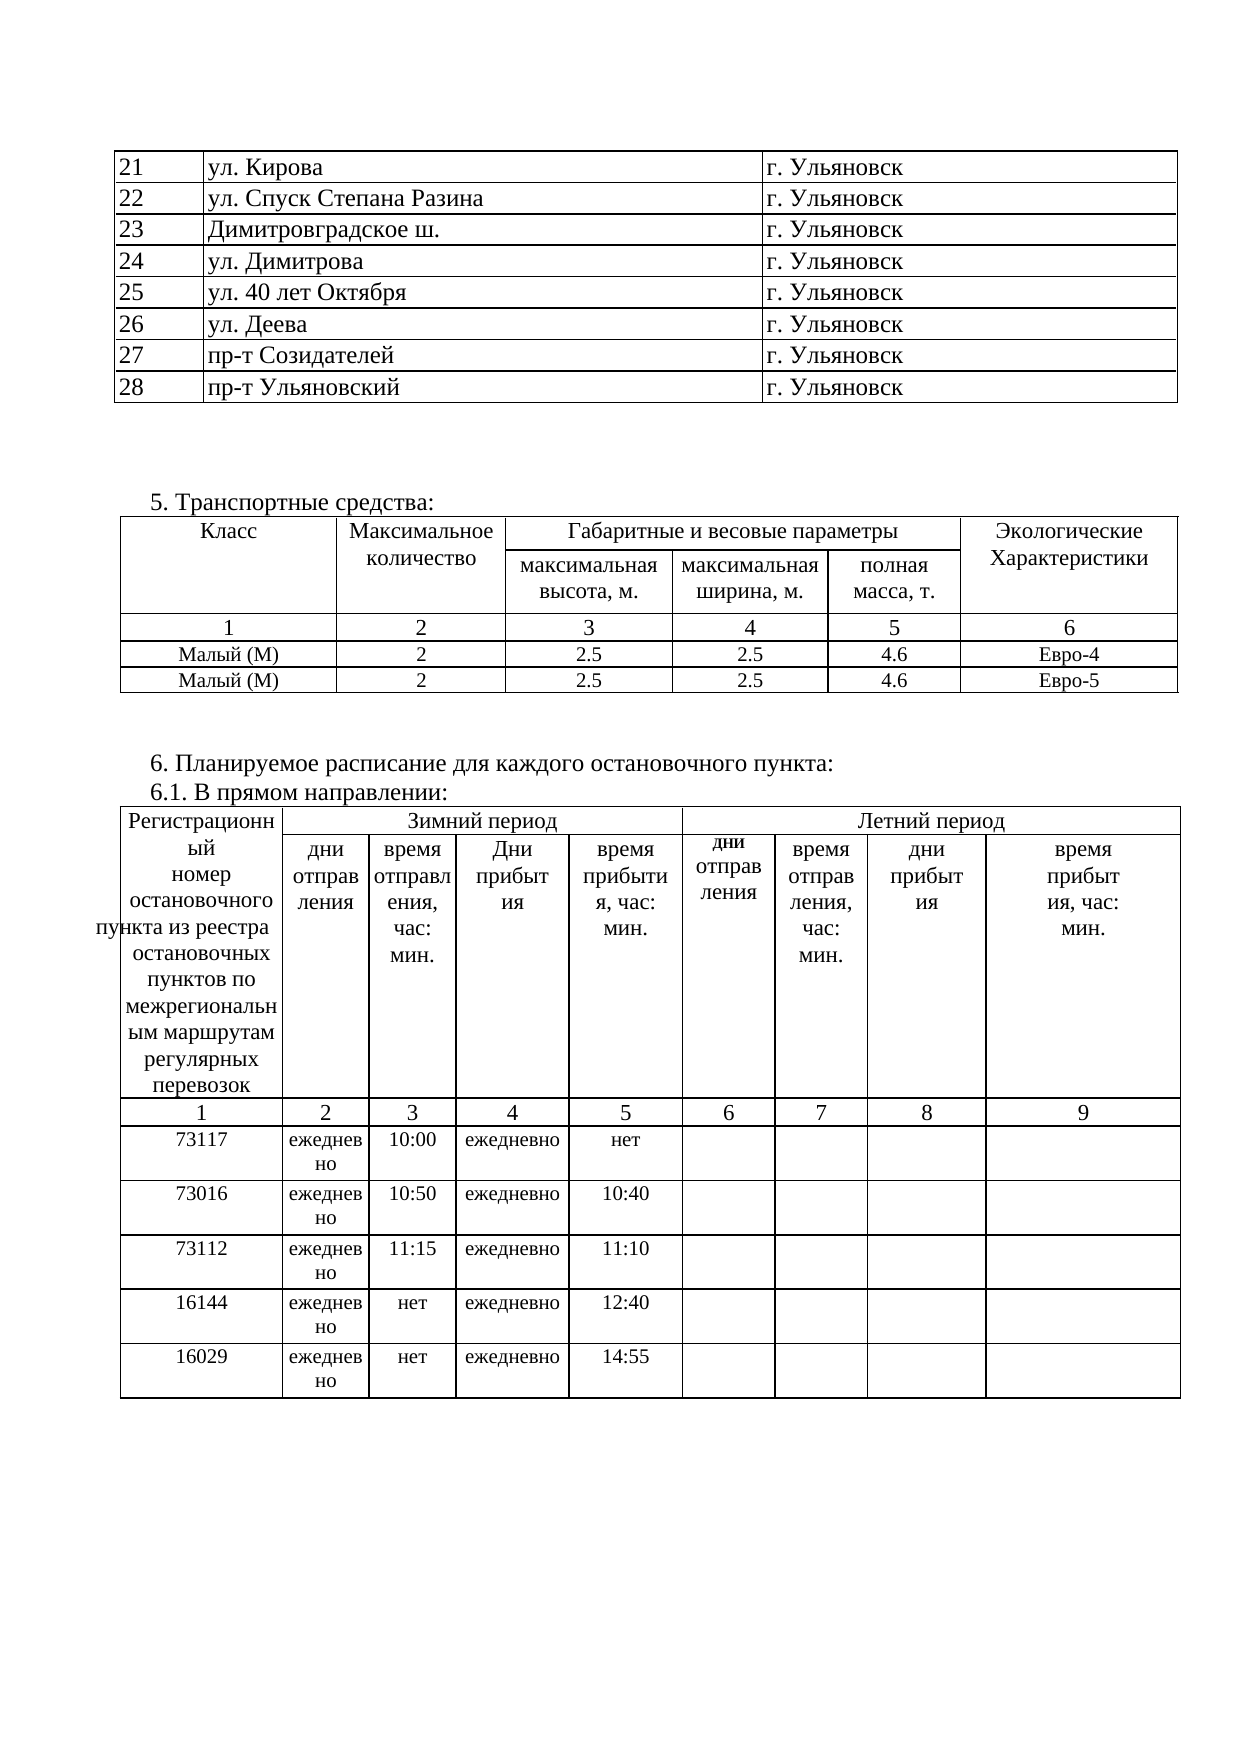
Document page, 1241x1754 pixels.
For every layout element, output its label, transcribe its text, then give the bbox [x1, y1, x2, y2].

table_cell [987, 1127, 1180, 1179]
table_cell ежедневно [283, 1344, 368, 1397]
table_cell [683, 1290, 774, 1343]
table_cell г. Ульяновск [763, 370, 1177, 402]
table_cell пр-т Созидателей [204, 340, 762, 370]
table_header Зимний период [283, 807, 682, 834]
table_cell нет [370, 1290, 455, 1343]
table_cell 2.5 [506, 642, 672, 666]
table_cell ул. Кирова [204, 152, 762, 181]
table_cell [868, 1181, 985, 1234]
table_cell 2 [337, 642, 505, 666]
table_cell г. Ульяновск [763, 152, 1177, 181]
table_cell ул. Спуск Степана Разина [204, 183, 762, 213]
table_cell [987, 1181, 1180, 1234]
table_cell Дни прибыт ия [457, 835, 568, 1097]
table_cell 7 [776, 1099, 867, 1125]
table_cell 5 [570, 1099, 682, 1125]
table_cell [987, 1236, 1180, 1288]
table_cell время отправл ения, час: мин. [370, 835, 455, 1097]
table_cell 3 [506, 614, 672, 640]
table_cell [683, 1236, 774, 1288]
table_cell 27 [115, 340, 203, 370]
table_cell 1 [121, 614, 336, 640]
table_cell 73112 [121, 1236, 282, 1288]
table_cell г. Ульяновск [763, 276, 1177, 307]
table_cell г. Ульяновск [763, 213, 1177, 244]
table_cell 73016 [121, 1181, 282, 1234]
table_cell [776, 1236, 867, 1288]
table_cell 8 [868, 1099, 985, 1125]
table_cell [868, 1290, 985, 1343]
table_cell [683, 1344, 774, 1397]
table_cell полная масса, т. [829, 551, 960, 612]
text 6.1. В прямом направлении: [150, 777, 1090, 806]
table_header Летний период [683, 807, 1180, 834]
table_cell 4.6 [829, 668, 960, 692]
table_cell ежедневно [457, 1127, 568, 1179]
table_cell 5 [829, 614, 960, 640]
table_cell [776, 1127, 867, 1179]
table_cell ежедневно [283, 1127, 368, 1179]
table_header Экологические Характеристики [961, 517, 1177, 612]
table_cell г. Ульяновск [763, 307, 1177, 339]
table_cell 21 [115, 152, 203, 181]
table_cell 2.5 [673, 668, 827, 692]
table_cell 2.5 [506, 668, 672, 692]
table_cell пр-т Ульяновский [204, 372, 762, 402]
table_cell Евро-4 [961, 642, 1177, 666]
table_cell ул. Деева [204, 309, 762, 339]
table_cell 25 [115, 277, 203, 307]
table_cell 2 [337, 668, 505, 692]
table_cell ежедневно [283, 1236, 368, 1288]
table_cell г. Ульяновск [763, 181, 1177, 213]
table_cell ежедневно [457, 1344, 568, 1397]
table_cell [683, 1127, 774, 1179]
table_header Максимальное количество [337, 517, 505, 612]
table_cell г. Ульяновск [763, 244, 1177, 276]
table_cell 11:15 [370, 1236, 455, 1288]
table_cell 10:50 [370, 1181, 455, 1234]
table_cell время прибыт ия, час: мин. [987, 835, 1180, 1097]
table_cell 14:55 [570, 1344, 682, 1397]
table_cell 16144 [121, 1290, 282, 1343]
table_cell максимальная высота, м. [506, 551, 672, 612]
table_cell 12:40 [570, 1290, 682, 1343]
table_cell 4.6 [829, 642, 960, 666]
table_cell 73117 [121, 1127, 282, 1179]
table_cell Димитровградское ш. [204, 215, 762, 244]
table_cell ул. 40 лет Октября [204, 277, 762, 307]
table_cell [683, 1181, 774, 1234]
text 6. Планируемое расписание для каждого остановочного пункта: [150, 748, 1090, 777]
table_cell 10:00 [370, 1127, 455, 1179]
table_cell ежедневно [457, 1236, 568, 1288]
table_cell ДНИ отправ ления [683, 835, 774, 1097]
table_header Габаритные и весовые параметры [506, 517, 960, 549]
table_cell 22 [115, 183, 203, 213]
table_cell [987, 1344, 1180, 1397]
table_cell [776, 1290, 867, 1343]
table_cell ежедневно [283, 1181, 368, 1234]
table_cell 2 [337, 614, 505, 640]
table_cell максимальная ширина, м. [673, 551, 827, 612]
table_cell нет [570, 1127, 682, 1179]
table_cell 6 [683, 1099, 774, 1125]
table_cell 2.5 [673, 642, 827, 666]
table_cell ежедневно [457, 1290, 568, 1343]
table_cell 3 [370, 1099, 455, 1125]
table_cell время прибыти я, час: мин. [570, 835, 682, 1097]
table_cell Евро-5 [961, 668, 1177, 692]
table_cell нет [370, 1344, 455, 1397]
table_cell 4 [457, 1099, 568, 1125]
table_cell 11:10 [570, 1236, 682, 1288]
table_cell дни отправ ления [283, 835, 368, 1097]
table_cell 6 [961, 614, 1177, 640]
table_cell 10:40 [570, 1181, 682, 1234]
table_cell Малый (М) [121, 668, 336, 692]
table_cell 16029 [121, 1344, 282, 1397]
table_cell 26 [115, 308, 203, 339]
table_cell 28 [115, 371, 203, 402]
table_cell 1 [121, 1099, 282, 1125]
table_cell [868, 1344, 985, 1397]
table_cell ул. Димитрова [204, 246, 762, 276]
table_cell ежедневно [283, 1290, 368, 1343]
table_cell 23 [115, 214, 203, 244]
table_cell 4 [673, 614, 827, 640]
table_cell дни прибыт ия [868, 835, 985, 1097]
table_cell [868, 1236, 985, 1288]
table_cell [987, 1290, 1180, 1343]
table_cell 9 [987, 1099, 1180, 1125]
table_header Класс [121, 517, 336, 612]
table_header Регистрационный номер остановочного пункта из реестра остановочных пунктов по межрегиональным маршрутам регулярных перевозок [121, 807, 282, 1097]
text 5. Транспортные средства: [150, 487, 1090, 516]
table_cell время отправ ления, час: мин. [776, 835, 867, 1097]
table_cell г. Ульяновск [763, 339, 1177, 370]
table_cell ежедневно [457, 1181, 568, 1234]
table_cell [868, 1127, 985, 1179]
table_cell [776, 1344, 867, 1397]
table_cell [776, 1181, 867, 1234]
table_cell 24 [115, 245, 203, 276]
table_cell 2 [283, 1099, 368, 1125]
table_cell Малый (М) [121, 642, 336, 666]
